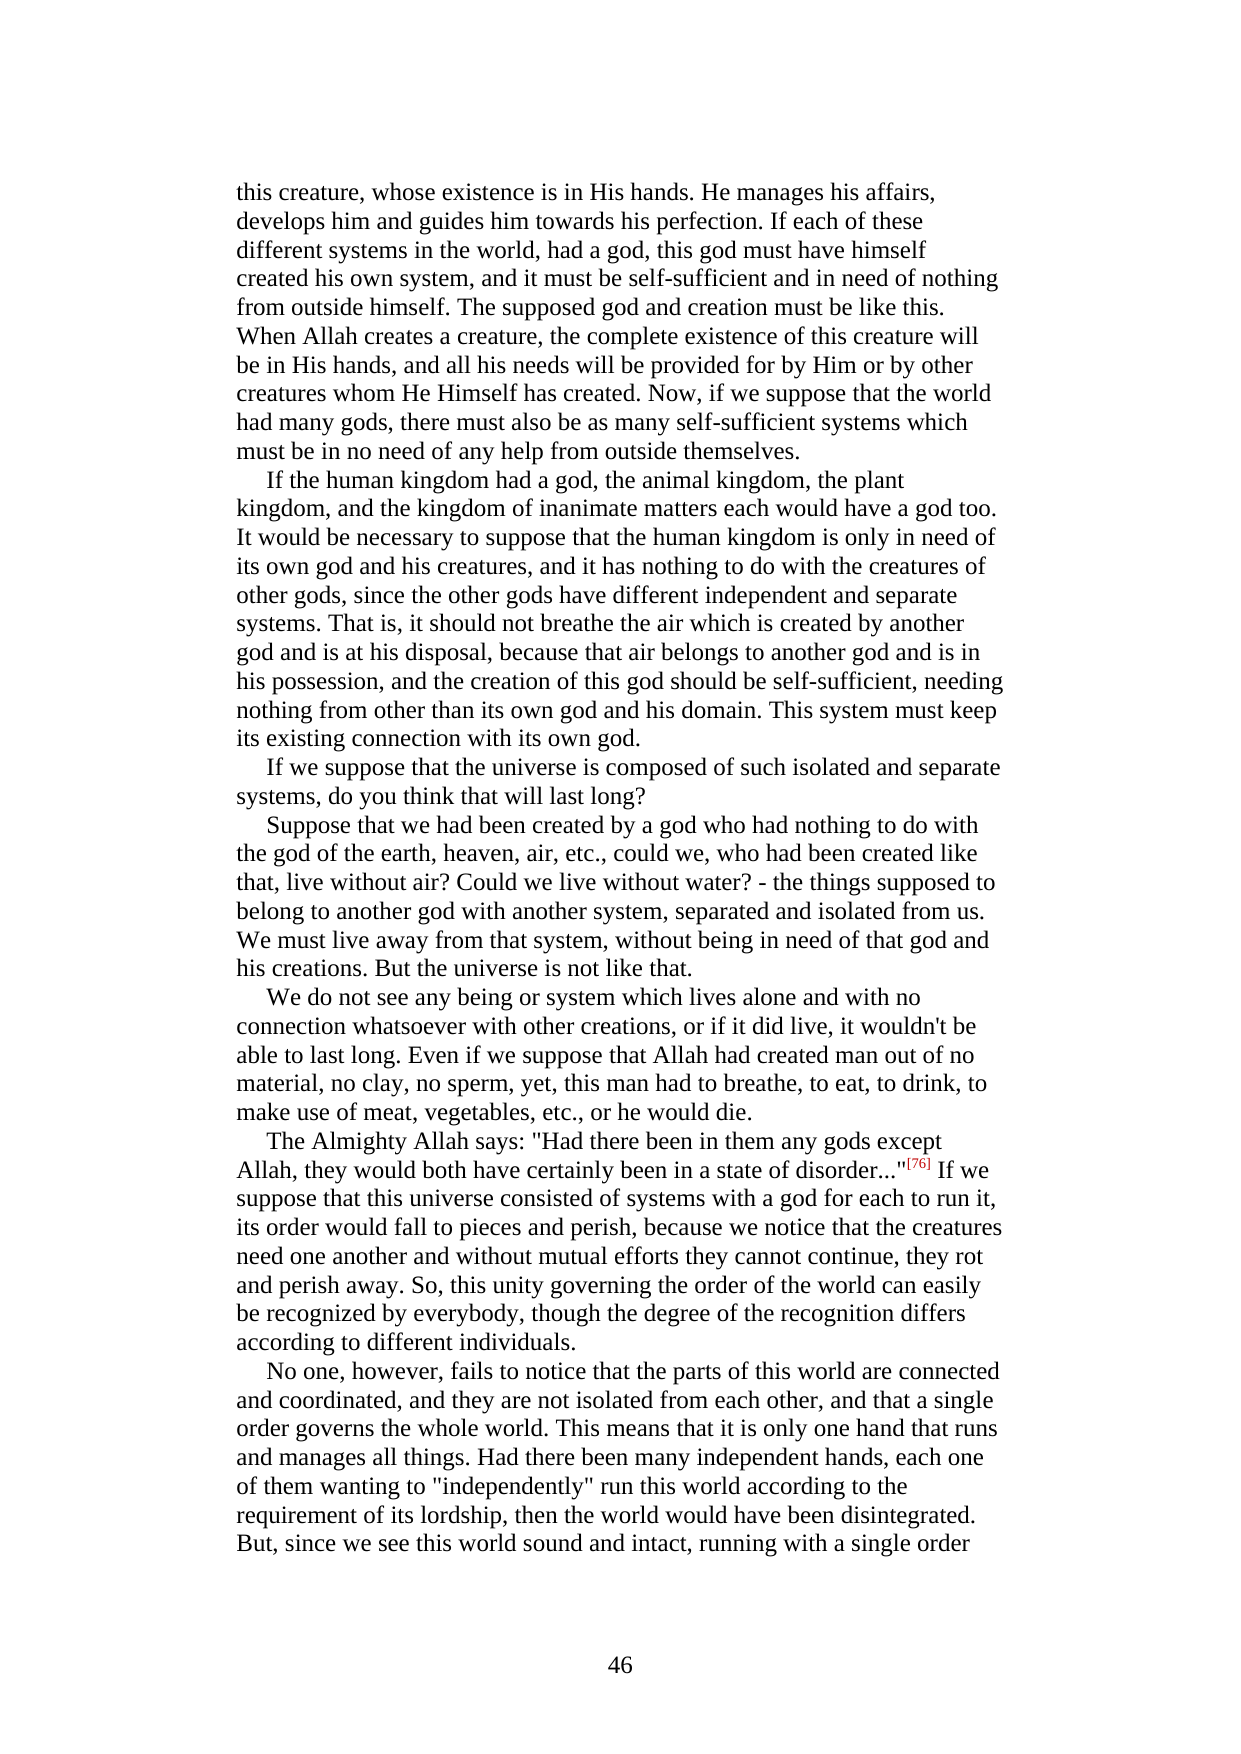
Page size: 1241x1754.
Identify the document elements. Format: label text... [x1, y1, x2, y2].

text Suppose that we had been created by a god who had nothing to do with the god of the earth, heaven, air, etc., could we, who had been created like that, live without air? Could we live without water? - the things supposed to belong to another god with another system, separated and isolated from us. We must live away from that system, without being in need of that god and his creations. But the universe is not like that. [236, 810, 1004, 982]
text If we suppose that the universe is composed of such isolated and separate systems, do you think that will last long? [236, 752, 1004, 810]
text The Almighty Allah says: "Had there been in them any gods except Allah, they would both have certainly been in a state of disorder..."[76] If we suppose that this universe consisted of systems with a god for each to run it, its order would fall to pieces and perish, because we notice that the creatures need one another and without mutual efforts they cannot continue, they rot and perish away. So, this unity governing the order of the world can easily be recognized by everybody, though the degree of the recognition differs according to different individuals. [236, 1126, 1004, 1356]
text If the human kingdom had a god, the animal kingdom, the plant kingdom, and the kingdom of inanimate matters each would have a god too. It would be necessary to suppose that the human kingdom is only in need of its own god and his creatures, and it has nothing to do with the creatures of other gods, since the other gods have different independent and separate systems. That is, it should not breathe the air which is created by another god and is at his disposal, because that air belongs to another god and is in his possession, and the creation of this god should be self-sufficient, needing nothing from other than its own god and his domain. This system must keep its existing connection with its own god. [236, 465, 1004, 752]
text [236, 1356, 1004, 1557]
text We do not see any being or system which lives alone and with no connection whatsoever with other creations, or if it did live, it wouldn't be able to last long. Even if we suppose that Allah had created man out of no material, no clay, no sperm, yet, this man had to breathe, to eat, to drink, to make use of meat, vegetables, etc., or he would die. [236, 982, 1004, 1126]
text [236, 177, 1004, 465]
